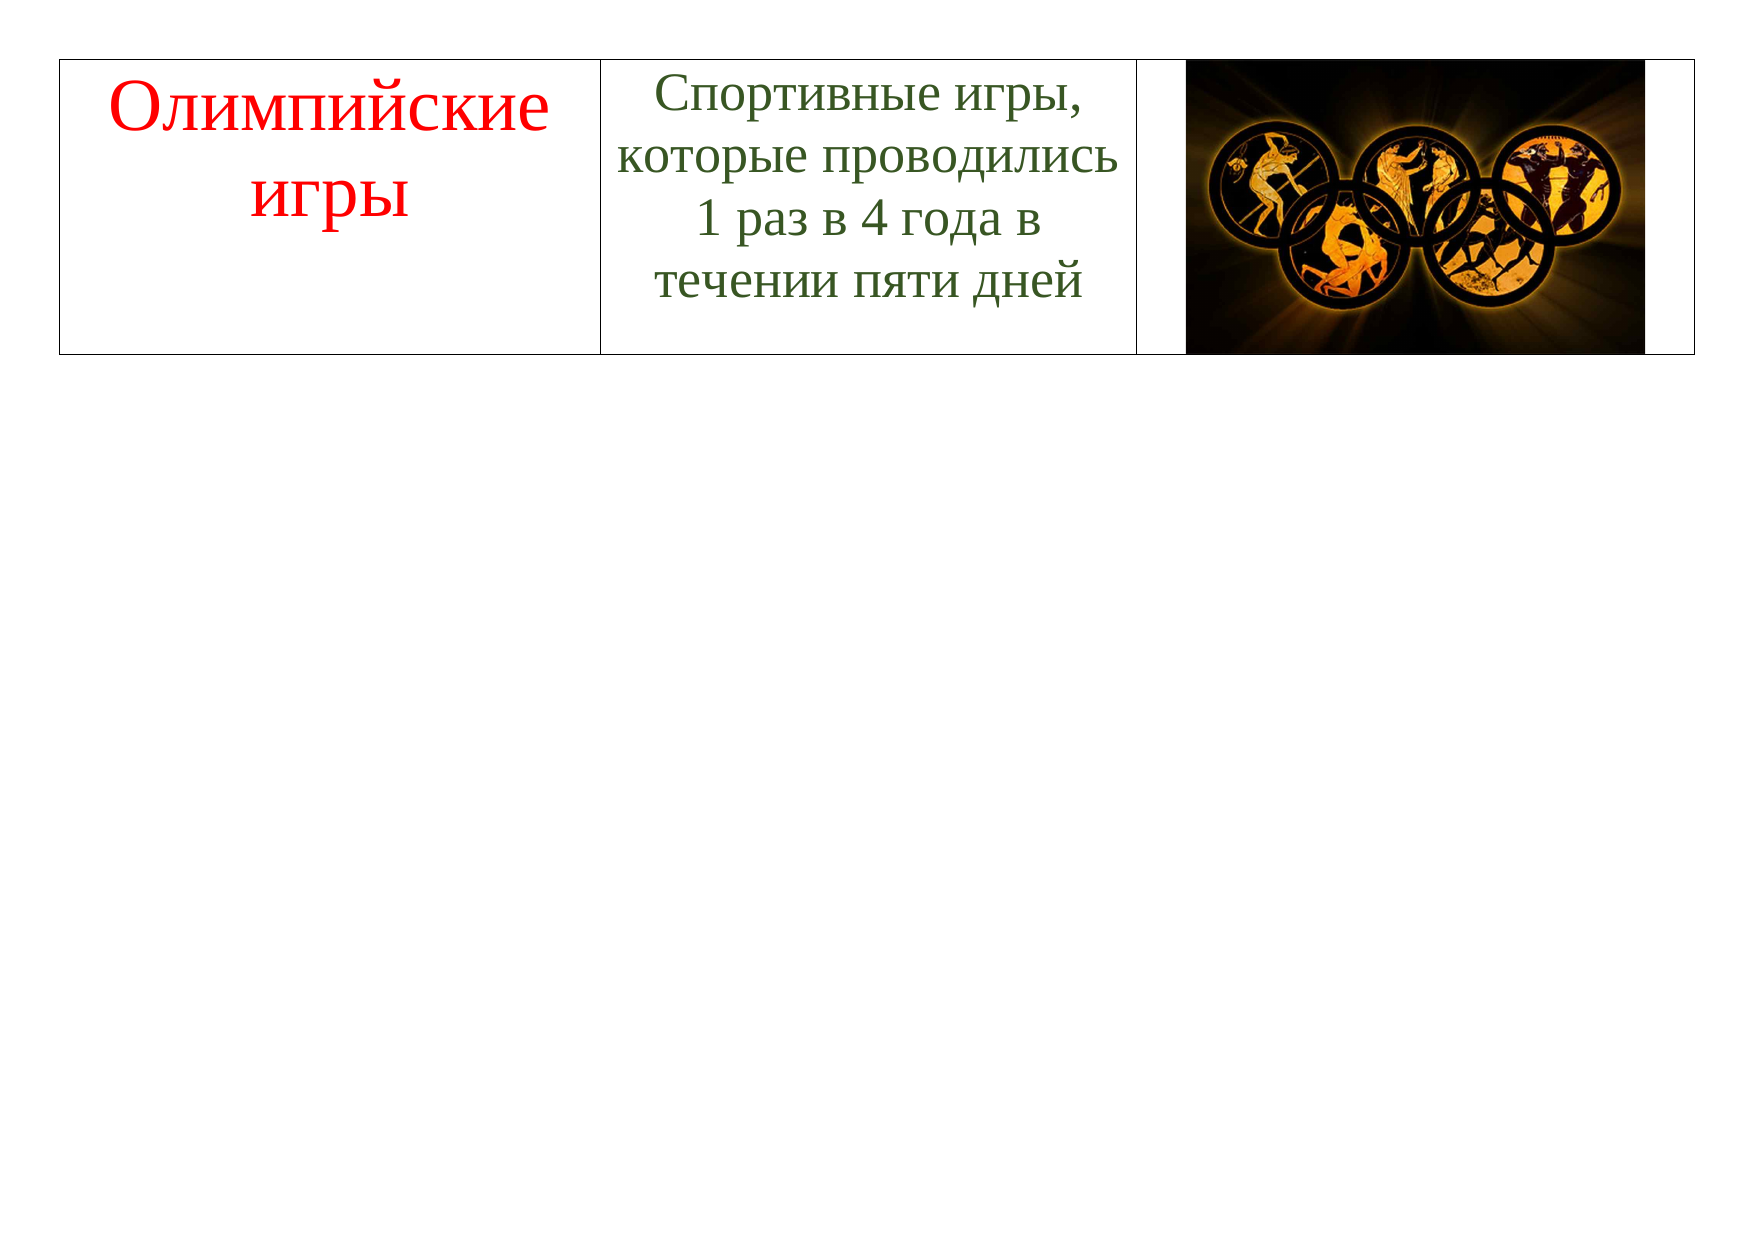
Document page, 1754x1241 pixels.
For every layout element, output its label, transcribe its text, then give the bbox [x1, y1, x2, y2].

table_cell [1137, 60, 1185, 354]
picture [1185, 60, 1646, 354]
table_cell Олимпийские игры [60, 60, 600, 354]
table_cell [1646, 60, 1694, 354]
table_cell Спортивные игры, которые проводились 1 раз в 4 года в течении пяти дней [601, 60, 1136, 354]
